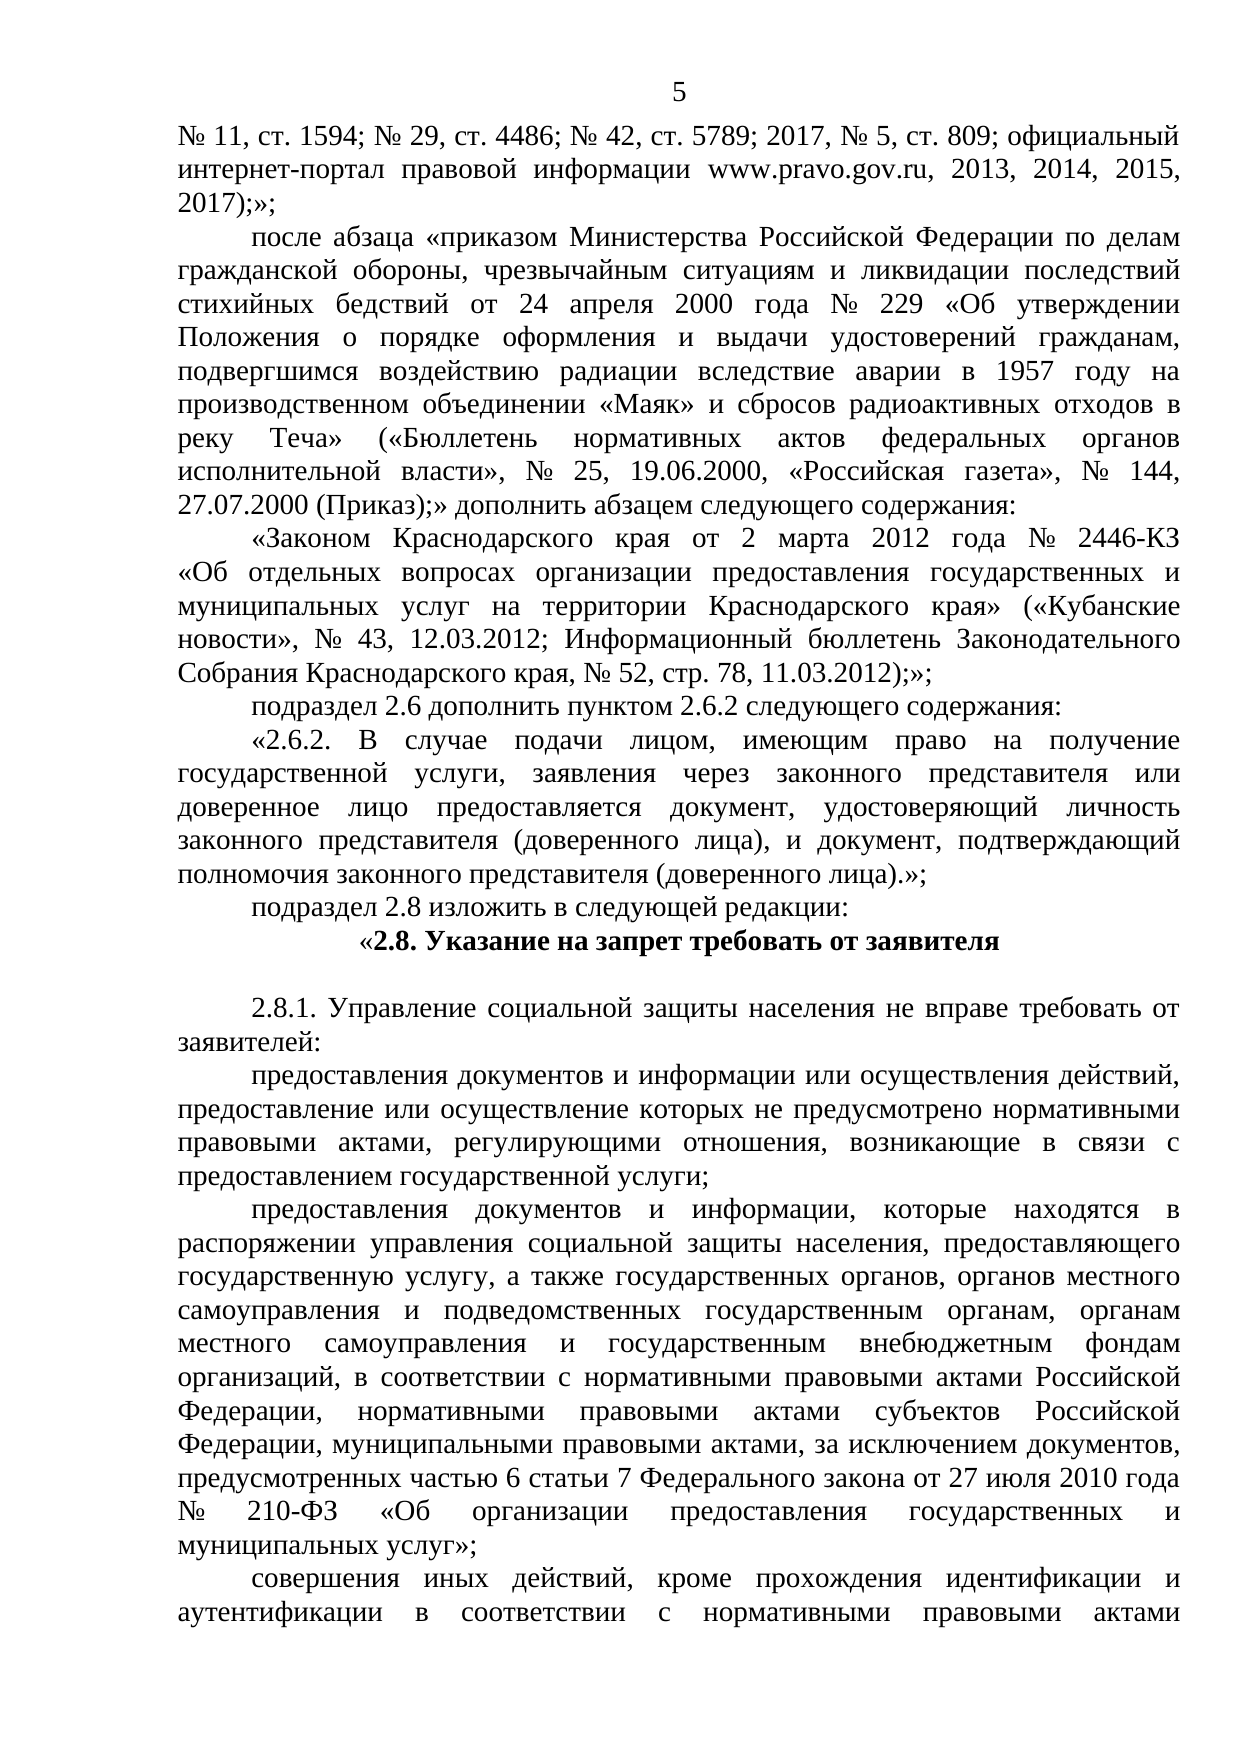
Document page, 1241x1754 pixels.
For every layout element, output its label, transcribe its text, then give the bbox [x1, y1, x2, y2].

text после абзаца «приказом Министерства Российской Федерации по делам гражданской обороны, чрезвычайным ситуациям и ликвидации последствий стихийных бедствий от 24 апреля 2000 года № 229 «Об утверждении Положения о порядке оформления и выдачи удостоверений гражданам, подвергшимся воздействию радиации вследствие аварии в 1957 году на производственном объединении «Маяк» и сбросов радиоактивных отходов в реку Теча» («Бюллетень нормативных актов федеральных органов исполнительной власти», № 25, 19.06.2000, «Российская газета», № 144, 27.07.2000 (Приказ);» дополнить абзацем следующего содержания: [177, 219, 1181, 521]
text «Законом Краснодарского края от 2 марта 2012 года № 2446-КЗ «Об отдельных вопросах организации предоставления государственных и муниципальных услуг на территории Краснодарского края» («Кубанские новости», № 43, 12.03.2012; Информационный бюллетень Законодательного Собрания Краснодарского края, № 52, стр. 78, 11.03.2012);»; [177, 521, 1181, 688]
text «2.6.2. В случае подачи лицом, имеющим право на получение государственной услуги, заявления через законного представителя или доверенное лицо предоставляется документ, удостоверяющий личность законного представителя (доверенного лица), и документ, подтверждающий полномочия законного представителя (доверенного лица).»; [177, 722, 1181, 889]
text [177, 1560, 1181, 1627]
text 2.8.1. Управление социальной защиты населения не вправе требовать от заявителей: [177, 990, 1181, 1057]
text предоставления документов и информации или осуществления действий, предоставление или осуществление которых не предусмотрено нормативными правовыми актами, регулирующими отношения, возникающие в связи с предоставлением государственной услуги; [177, 1057, 1181, 1191]
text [177, 118, 1181, 219]
text «2.8. Указание на запрет требовать от заявителя [177, 923, 1181, 957]
text подраздел 2.8 изложить в следующей редакции: [177, 889, 1181, 923]
text подраздел 2.6 дополнить пунктом 2.6.2 следующего содержания: [177, 688, 1181, 722]
text предоставления документов и информации, которые находятся в распоряжении управления социальной защиты населения, предоставляющего государственную услугу, а также государственных органов, органов местного самоуправления и подведомственных государственным органам, органам местного самоуправления и государственным внебюджетным фондам организаций, в соответствии с нормативными правовыми актами Российской Федерации, нормативными правовыми актами субъектов Российской Федерации, муниципальными правовыми актами, за исключением документов, предусмотренных частью 6 статьи 7 Федерального закона от 27 июля 2010 года № 210-ФЗ «Об организации предоставления государственных и муниципальных услуг»; [177, 1191, 1181, 1560]
